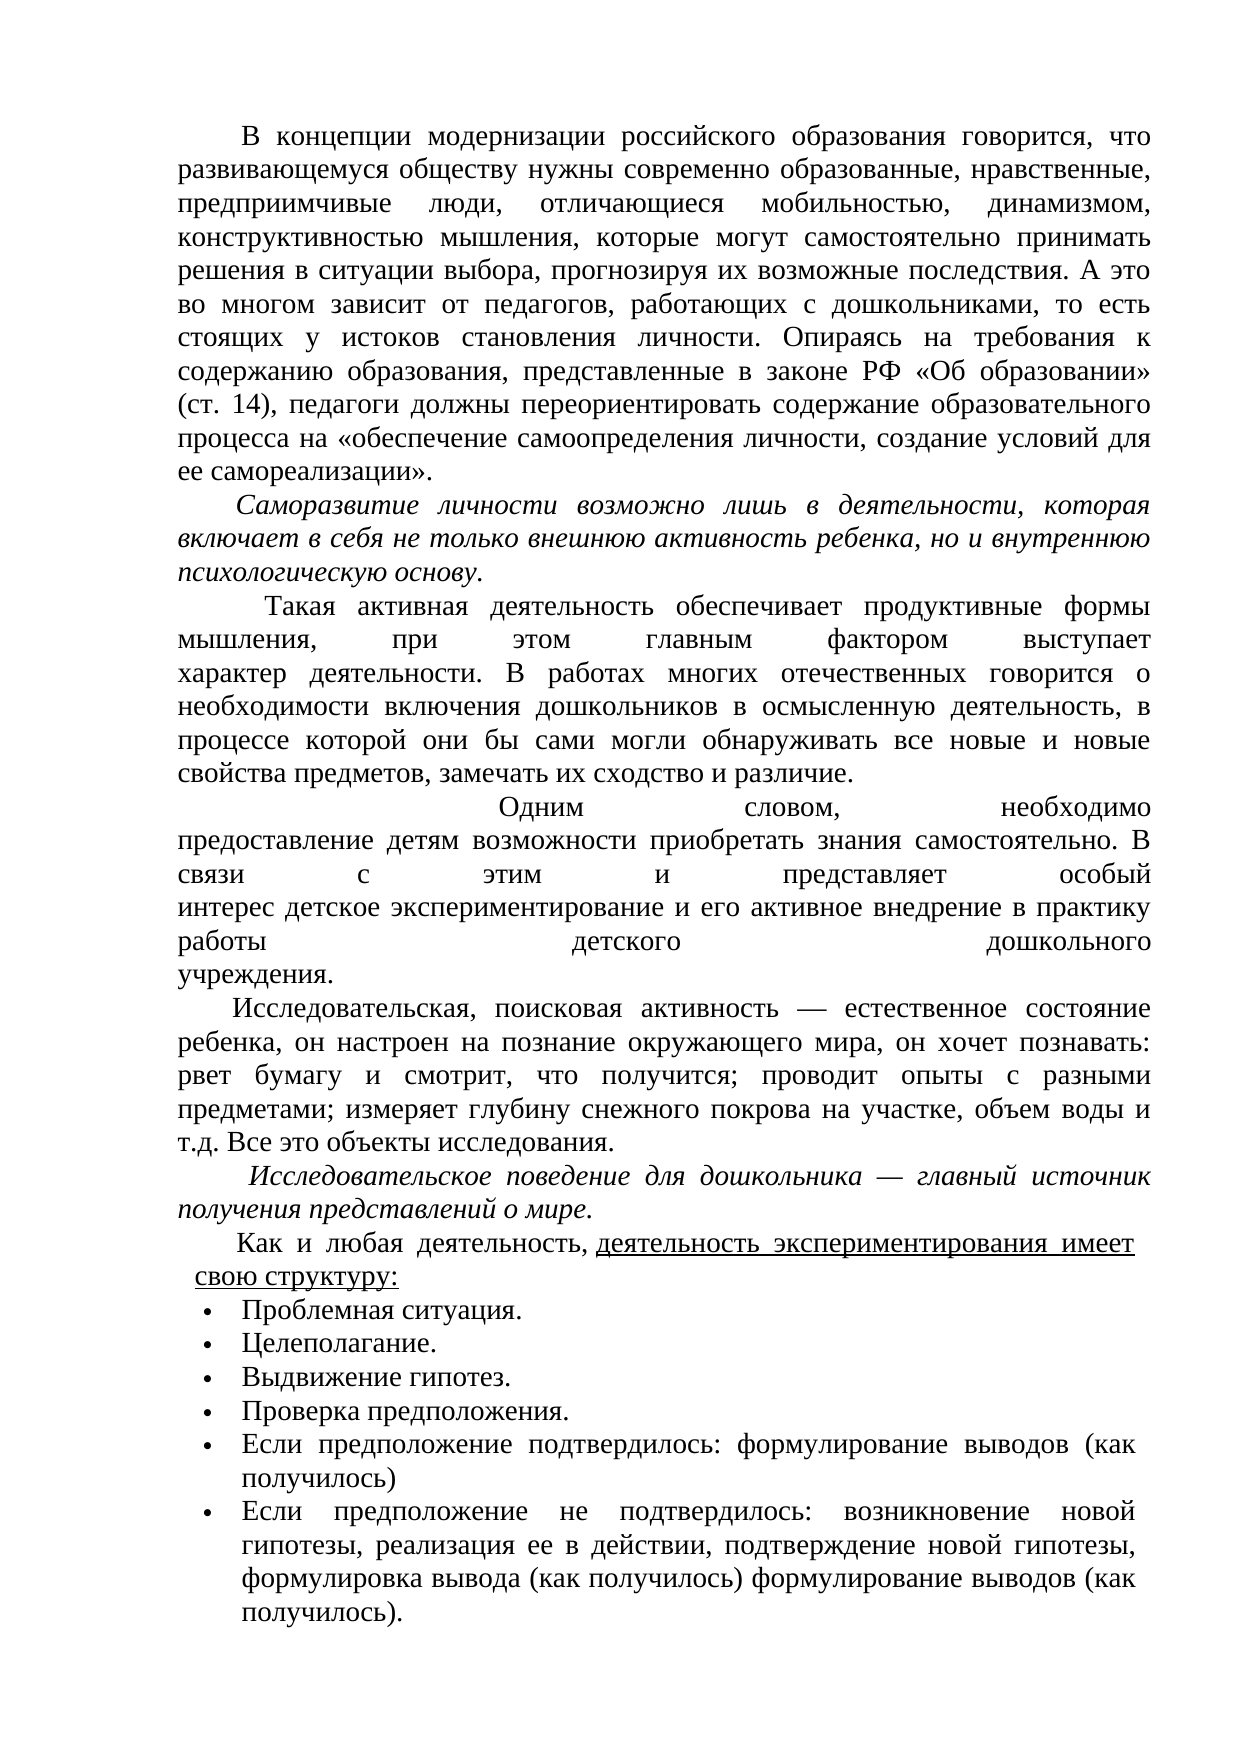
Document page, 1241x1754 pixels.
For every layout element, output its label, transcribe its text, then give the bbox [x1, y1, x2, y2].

list Целеполагание. [204, 1326, 1137, 1359]
text Такая активная деятельность обеспечивает продуктивные формы мышления, при этом главным фактором выступает характер деятельности. В работах многих отечественных говорится о необходимости включения дошкольников в осмысленную деятельность, в процессе которой они бы сами могли обнаруживать все новые и новые свойства предметов, замечать их сходство и различие. [177, 588, 1152, 789]
text Как и любая деятельность, деятельность экспериментирования имеет свою структуру: [194, 1225, 1134, 1292]
subtitle Саморазвитие личности возможно лишь в деятельности, которая включает в себя не только внешнюю активность ребенка, но и внутреннюю психологическую основу. [177, 487, 1152, 588]
list Проверка предположения. [204, 1393, 1137, 1426]
text Одним словом, необходимо предоставление детям возможности приобретать знания самостоятельно. В связи с этим и представляет особый интерес детское экспериментирование и его активное внедрение в практику работы детского дошкольного учреждения. [177, 789, 1152, 990]
list Если предположение не подтвердилось: возникновение новой гипотезы, реализация ее в действии, подтверждение новой гипотезы, формулировка вывода (как получилось) формулирование выводов (как получилось). [204, 1493, 1137, 1627]
text В концепции модернизации российского образования говорится, что развивающемуся обществу нужны современно образованные, нравственные, предприимчивые люди, отличающиеся мобильностью, динамизмом, конструктивностью мышления, которые могут самостоятельно принимать решения в ситуации выбора, прогнозируя их возможные последствия. А это во многом зависит от педагогов, работающих с дошкольниками, то есть стоящих у истоков становления личности. Опираясь на требования к содержанию образования, представленные в законе РФ «Об образовании» (ст. 14), педагоги должны переориентировать содержание образовательного процесса на «обеспечение самоопределения личности, создание условий для ее самореализации». [177, 118, 1152, 487]
text Исследовательская, поисковая активность — естественное состояние ребенка, он настроен на познание окружающего мира, он хочет познавать: рвет бумагу и смотрит, что получится; проводит опыты с разными предметами; измеряет глубину снежного покрова на участке, объем воды и т.д. Все это объекты исследования. [177, 990, 1152, 1158]
list Проблемная ситуация. [204, 1292, 1137, 1326]
list Выдвижение гипотез. [204, 1359, 1137, 1393]
subtitle Исследовательское поведение для дошкольника — главный источник получения представлений о мире. [177, 1158, 1152, 1225]
list Если предположение подтвердилось: формулирование выводов (как получилось) [204, 1426, 1137, 1493]
